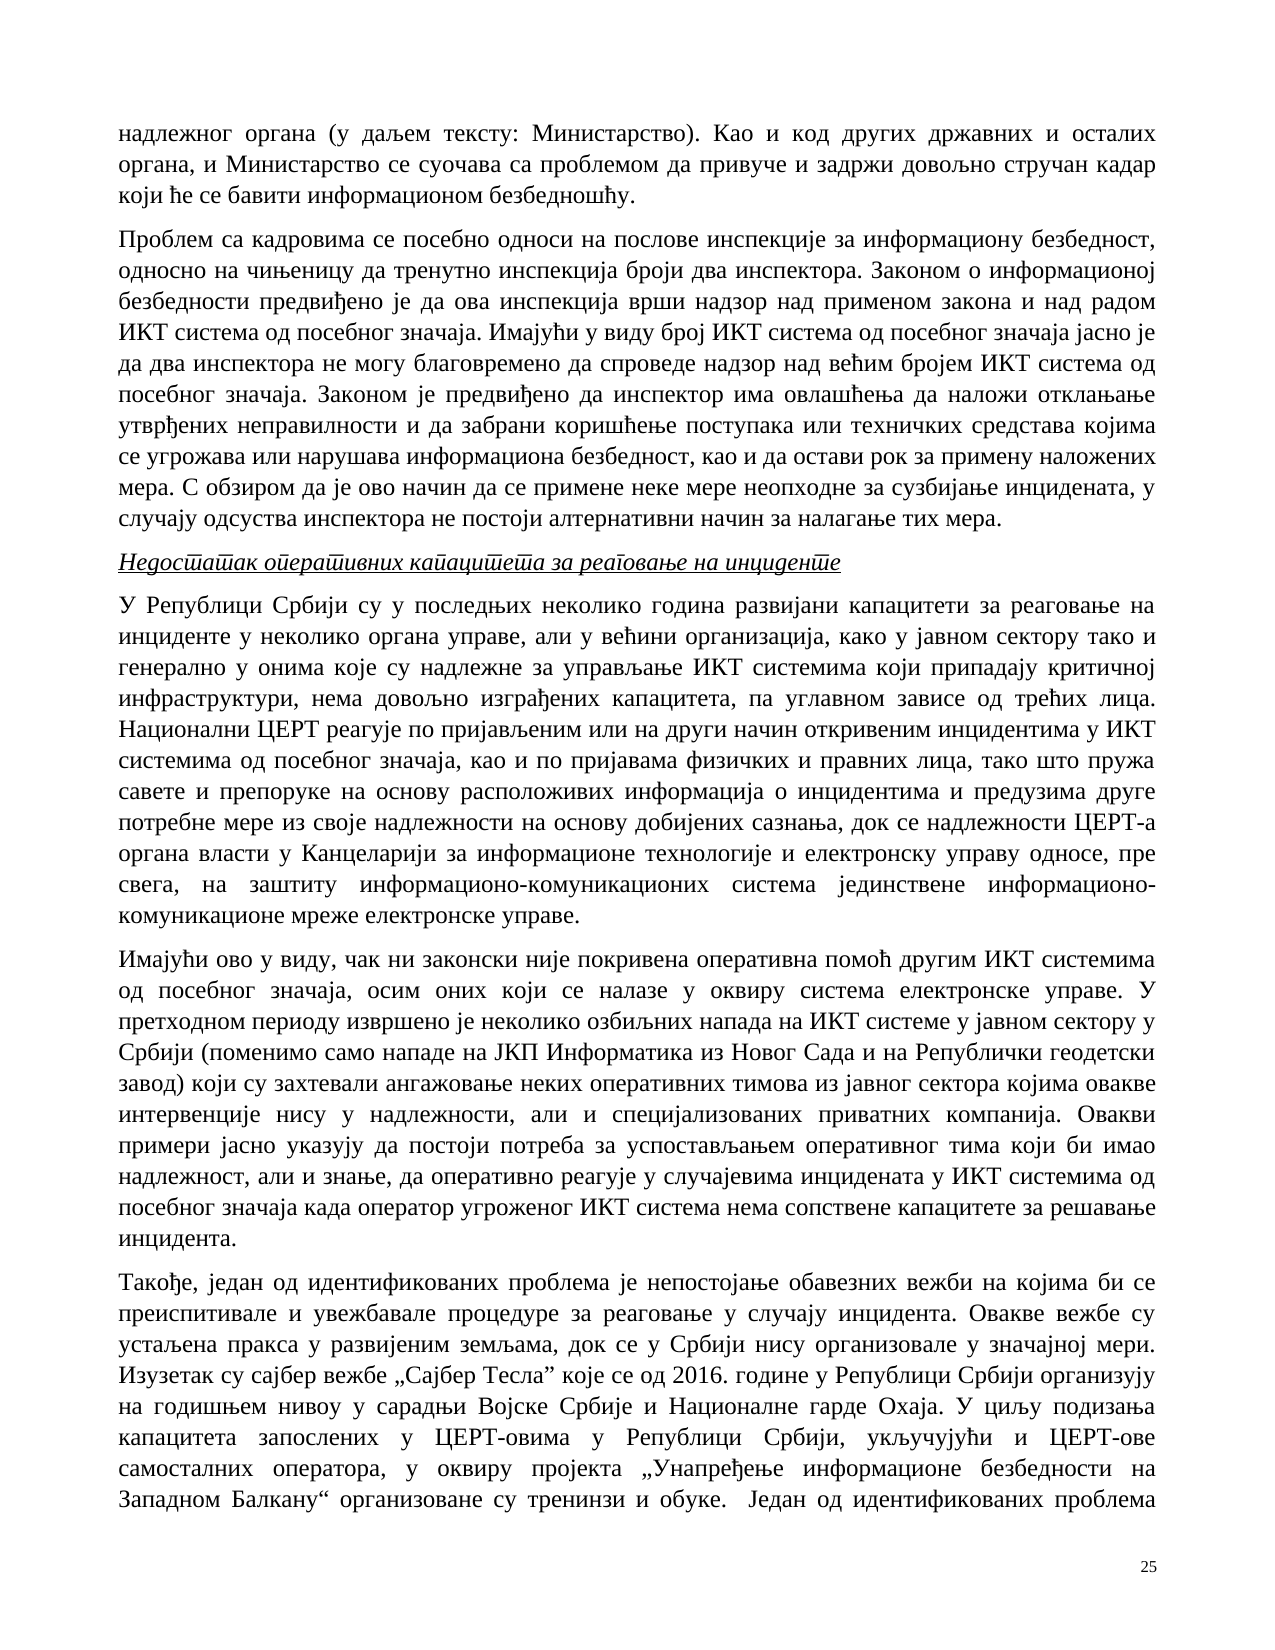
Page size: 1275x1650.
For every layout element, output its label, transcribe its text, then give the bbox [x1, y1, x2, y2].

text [118, 1267, 1157, 1513]
text Проблем са кадровима се посебно односи на послове инспекције за информациону безбедност, односно на чињеницу да тренутно инспекција броји два инспектора. Законом о информационој безбедности предвиђено је да ова инспекција врши надзор над применом закона и над радом ИКТ система од посебног значаја. Имајући у виду број ИКТ система од посебног значаја јасно је да два инспектора не могу благовремено да спроведе надзор над већим бројем ИКТ система од посебног значаја. Законом је предвиђено да инспектор има овлашћења да наложи отклањање утврђених неправилности и да забрани коришћење поступака или техничких средстава којима се угрожава или нарушава информациона безбедност, као и да остави рок за примену наложених мера. С обзиром да је ово начин да се примене неке мере неопходне за сузбијање инцидената, у случају одсуства инспектора не постоји алтернативни начин за налагање тих мера. [118, 224, 1157, 532]
text Имајући ово у виду, чак ни законски није покривена оперативна помоћ другим ИКТ системима од посебног значаја, осим оних који се налазе у оквиру система електронске управе. У претходном периоду извршено је неколико озбиљних напада на ИКТ системе у јавном сектору у Србији (поменимо само нападе на ЈКП Информатика из Новог Сада и на Републички геодетски завод) који су захтевали ангажовање неких оперативних тимова из јавног сектора којима овакве интервенције нису у надлежности, али и специјализованих приватних компанија. Овакви примери јасно указују да постоји потреба за успостављањем оперативног тима који би имао надлежност, али и знање, да оперативно реагује у случајевима инцидената у ИКТ системима од посебног значаја када оператор угроженог ИКТ система нема сопствене капацитете за решавање инцидента. [118, 944, 1157, 1252]
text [118, 118, 1157, 209]
text Недостатак оперативних капацитета за реаговање на инциденте [118, 547, 1157, 575]
text У Републици Србији су у последњих неколико година развијани капацитети за реаговање на инциденте у неколико органа управе, али у већини организација, како у јавном сектору тако и генерално у онима које су надлежне за управљање ИКТ системима који припадају критичној инфраструктури, нема довољно изграђених капацитета, па углавном зависе од трећих лица. Национални ЦЕРТ реагује по пријављеним или на други начин откривеним инцидентима у ИКТ системима од посебног значаја, као и по пријавама физичких и правних лица, тако што пружа савете и препоруке на основу расположивих информација о инцидентима и предузима друге потребне мере из своје надлежности на основу добијених сазнања, док се надлежности ЦЕРТ-а органа власти у Канцеларији за информационе технологије и електронску управу односе, пре свега, на заштиту информационо-комуникационих система јединствене информационо-комуникационе мреже електронске управе. [118, 590, 1157, 929]
